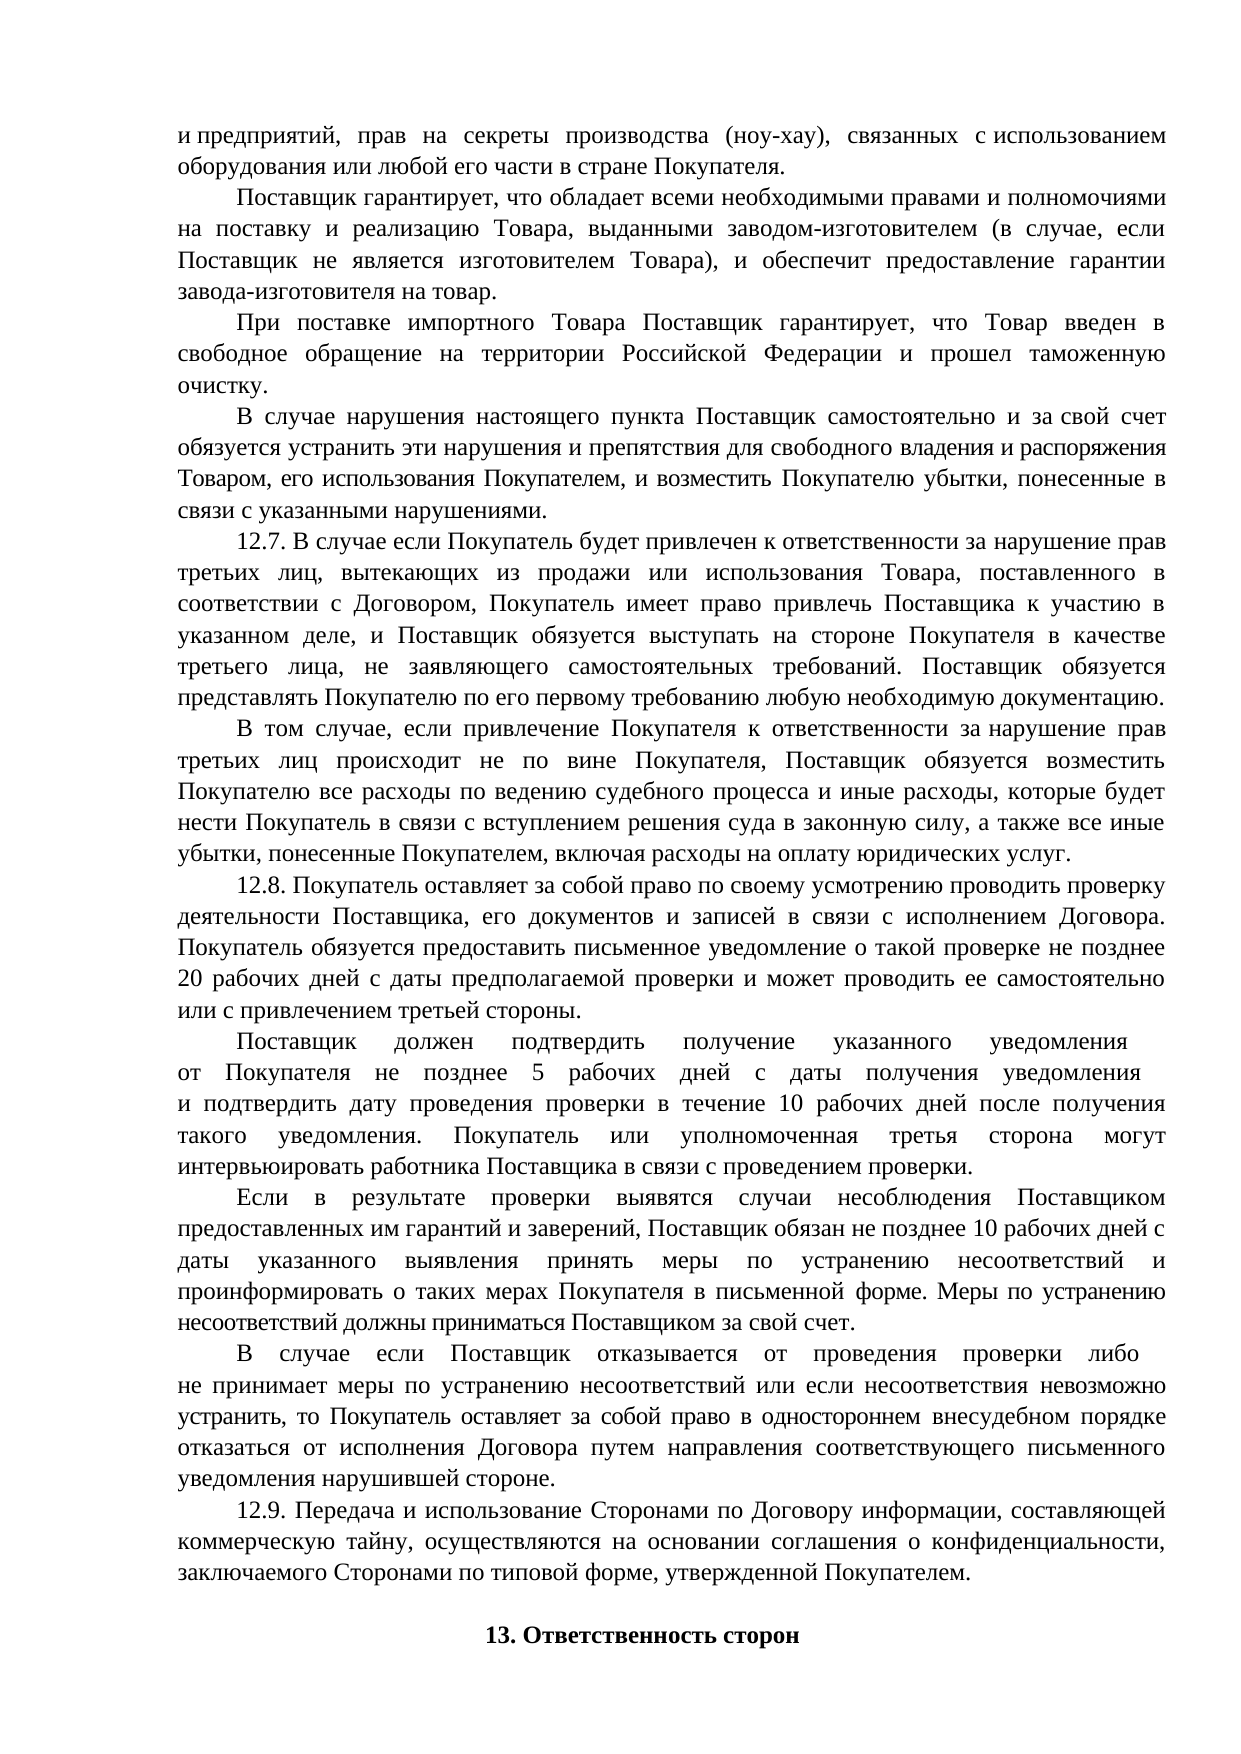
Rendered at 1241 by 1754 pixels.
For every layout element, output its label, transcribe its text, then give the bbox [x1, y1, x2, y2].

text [177, 118, 1166, 181]
text Поставщик должен подтвердить получение указанного уведомления от Покупателя не позднее 5 рабочих дней с даты получения уведомления и подтвердить дату проведения проверки в течение 10 рабочих дней после получения такого уведомления. Покупатель или уполномоченная третья сторона могут интервьюировать работника Поставщика в связи с проведением проверки. [177, 1024, 1166, 1181]
text Поставщик гарантирует, что обладает всеми необходимыми правами и полномочиями на поставку и реализацию Товара, выданными заводом-изготовителем (в случае, если Поставщик не является изготовителем Товара), и обеспечит предоставление гарантии завода-изготовителя на товар. [177, 181, 1166, 306]
text В случае если Поставщик отказывается от проведения проверки либо не принимает меры по устранению несоответствий или если несоответствия невозможно устранить, то Покупатель оставляет за собой право в одностороннем внесудебном порядке отказаться от исполнения Договора путем направления соответствующего письменного уведомления нарушившей стороне. [177, 1337, 1166, 1493]
text 13. Ответственность сторон [177, 1618, 1048, 1649]
text 12.7. В случае если Покупатель будет привлечен к ответственности за нарушение прав третьих лиц, вытекающих из продажи или использования Товара, поставленного в соответствии с Договором, Покупатель имеет право привлечь Поставщика к участию в указанном деле, и Поставщик обязуется выступать на стороне Покупателя в качестве третьего лица, не заявляющего самостоятельных требований. Поставщик обязуется представлять Покупателю по его первому требованию любую необходимую документацию. [177, 524, 1166, 712]
text В том случае, если привлечение Покупателя к ответственности за нарушение прав третьих лиц происходит не по вине Покупателя, Поставщик обязуется возместить Покупателю все расходы по ведению судебного процесса и иные расходы, которые будет нести Покупатель в связи с вступлением решения суда в законную силу, а также все иные убытки, понесенные Покупателем, включая расходы на оплату юридических услуг. [177, 712, 1166, 868]
text В случае нарушения настоящего пункта Поставщик самостоятельно и за свой счет обязуется устранить эти нарушения и препятствия для свободного владения и распоряжения Товаром, его использования Покупателем, и возместить Покупателю убытки, понесенные в связи с указанными нарушениями. [177, 399, 1166, 524]
text Если в результате проверки выявятся случаи несоблюдения Поставщиком предоставленных им гарантий и заверений, Поставщик обязан не позднее 10 рабочих дней с даты указанного выявления принять меры по устранению несоответствий и проинформировать о таких мерах Покупателя в письменной форме. Меры по устранению несоответствий должны приниматься Поставщиком за свой счет. [177, 1181, 1166, 1337]
text 12.9. Передача и использование Сторонами по Договору информации, составляющей коммерческую тайну, осуществляются на основании соглашения о конфиденциальности, заключаемого Сторонами по типовой форме, утвержденной Покупателем. [177, 1493, 1166, 1587]
text 12.8. Покупатель оставляет за собой право по своему усмотрению проводить проверку деятельности Поставщика, его документов и записей в связи с исполнением Договора. Покупатель обязуется предоставить письменное уведомление о такой проверке не позднее 20 рабочих дней с даты предполагаемой проверки и может проводить ее самостоятельно или с привлечением третьей стороны. [177, 868, 1166, 1024]
text При поставке импортного Товара Поставщик гарантирует, что Товар введен в свободное обращение на территории Российской Федерации и прошел таможенную очистку. [177, 306, 1166, 399]
